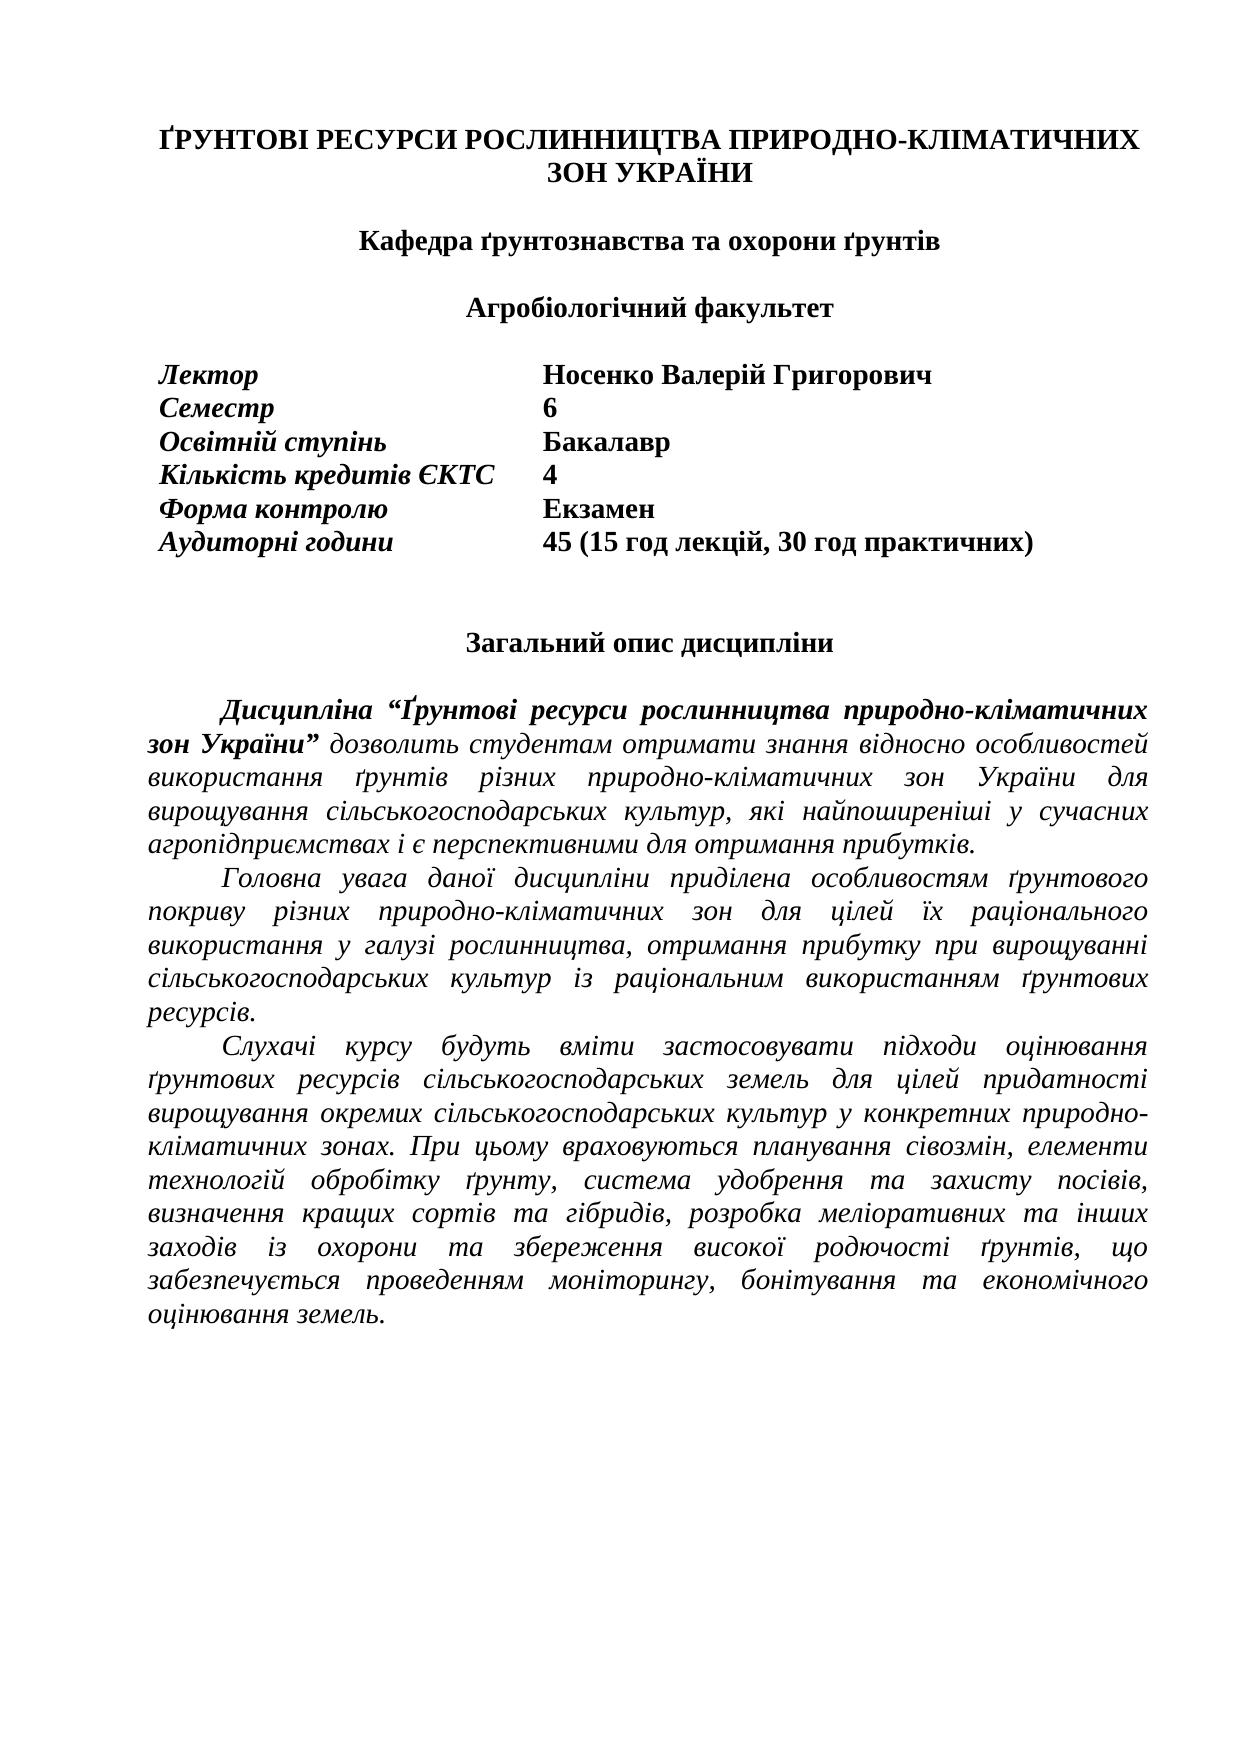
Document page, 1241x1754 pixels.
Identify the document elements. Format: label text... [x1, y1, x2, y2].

text Агробіологічний факультет [148, 290, 1152, 323]
table_cell Екзамен [531, 491, 1151, 524]
text Дисципліна “Ґрунтові ресурси рослинництва природно-кліматичних зон України” дозволить студентам отримати знання відносно особливостей використання ґрунтів різних природно-кліматичних зон України для вирощування сільськогосподарських культур, які найпоширеніші у сучасних агропідприємствах і є перспективними для отримання прибутків. [148, 692, 1152, 860]
table_cell 6 [531, 390, 1151, 424]
text ҐРУНТОВІ РЕСУРСИ РОСЛИННИЦТВА ПРИРОДНО-КЛІМАТИЧНИХ ЗОН УКРАЇНИ [148, 122, 1152, 189]
table_cell Бакалавр [531, 424, 1151, 457]
text Загальний опис дисципліни [148, 625, 1152, 659]
table_header Носенко Валерій Григорович [531, 357, 1151, 390]
table_header Лектор [148, 357, 531, 390]
table_cell Форма контролю [148, 491, 531, 524]
text Кафедра ґрунтознавства та охорони ґрунтів [148, 223, 1152, 256]
text Головна увага даної дисципліни приділена особливостям ґрунтового покриву різних природно-кліматичних зон для цілей їх раціонального використання у галузі рослинництва, отримання прибутку при вирощуванні сільськогосподарських культур із раціональним використанням ґрунтових ресурсів. [148, 860, 1152, 1028]
table_cell Кількість кредитів ЄКТС [148, 458, 531, 491]
table_cell Семестр [148, 390, 531, 424]
table_cell Освітній ступінь [148, 424, 531, 457]
table_cell 4 [531, 458, 1151, 491]
table_cell Аудиторні години [148, 525, 531, 558]
text Слухачі курсу будуть вміти застосовувати підходи оцінювання ґрунтових ресурсів сільськогосподарських земель для цілей придатності вирощування окремих сільськогосподарських культур у конкретних природно-кліматичних зонах. При цьому враховуються планування сівозмін, елементи технологій обробітку ґрунту, система удобрення та захисту посівів, визначення кращих сортів та гібридів, розробка меліоративних та інших заходів із охорони та збереження високої родючості ґрунтів, що забезпечується проведенням моніторингу, бонітування та економічного оцінювання земель. [148, 1028, 1152, 1329]
table_cell 45 (15 год лекцій, 30 год практичних) [531, 525, 1151, 558]
